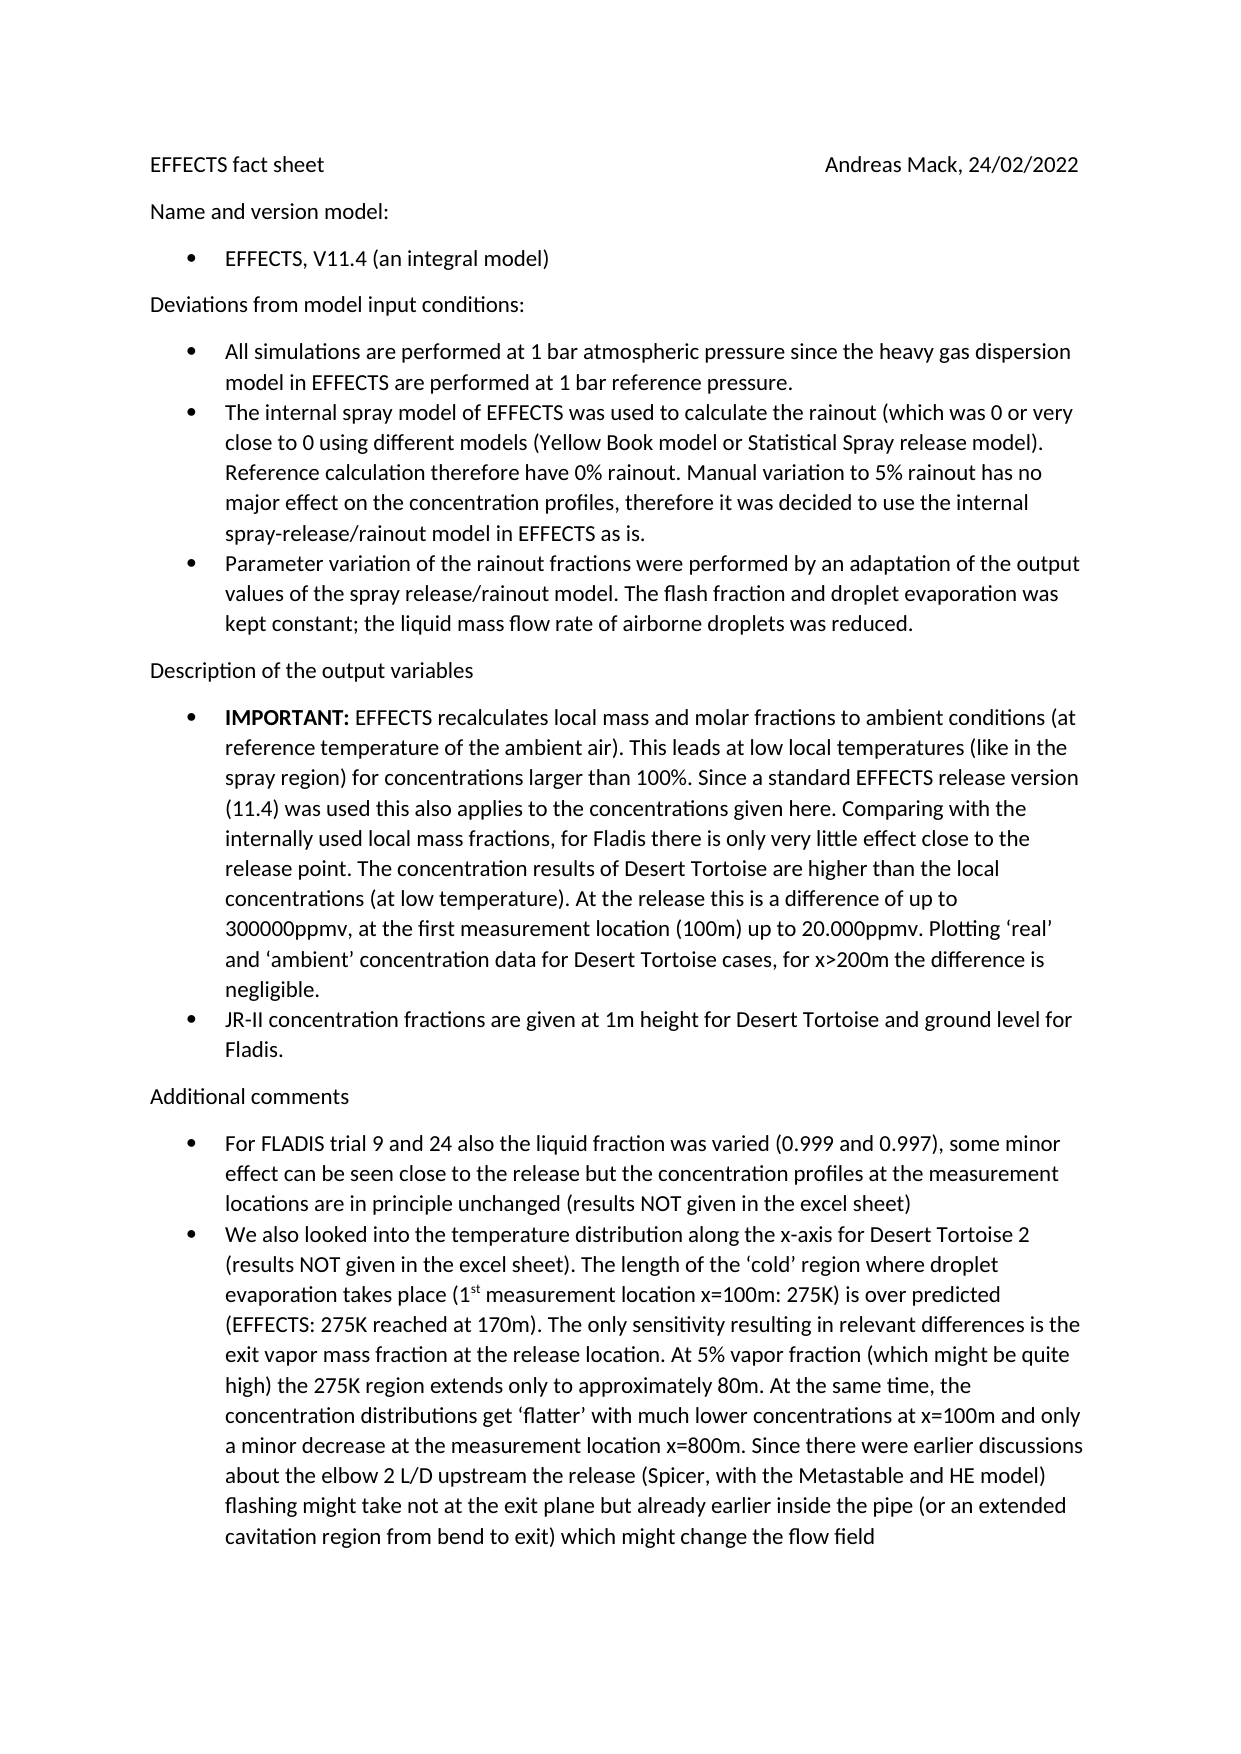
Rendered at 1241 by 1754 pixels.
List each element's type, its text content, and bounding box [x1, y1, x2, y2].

text Additional comments [150, 1082, 1090, 1110]
text Description of the output variables [150, 656, 1090, 684]
text Name and version model: [150, 197, 1090, 225]
list The internal spray model of EFFECTS was used to calculate the rainout (which was 0 or very close to 0 using different models (Yellow Book model or Statistical Spray release model). Reference calculation therefore have 0% rainout. Manual variation to 5% rainout has no major effect on the concentration profiles, therefore it was decided to use the internal spray-release/rainout model in EFFECTS as is. [187, 398, 1090, 547]
list Parameter variation of the rainout fractions were performed by an adaptation of the output values of the spray release/rainout model. The flash fraction and droplet evaporation was kept constant; the liquid mass flow rate of airborne droplets was reduced. [187, 549, 1090, 637]
list EFFECTS, V11.4 (an integral model) [187, 244, 1090, 272]
list JR-II concentration fractions are given at 1m height for Desert Tortoise and ground level for Fladis. [187, 1005, 1090, 1063]
list IMPORTANT: EFFECTS recalculates local mass and molar fractions to ambient conditions (at reference temperature of the ambient air). This leads at low local temperatures (like in the spray region) for concentrations larger than 100%. Since a standard EFFECTS release version (11.4) was used this also applies to the concentrations given here. Comparing with the internally used local mass fractions, for Fladis there is only very little effect close to the release point. The concentration results of Desert Tortoise are higher than the local concentrations (at low temperature). At the release this is a difference of up to 300000ppmv, at the first measurement location (100m) up to 20.000ppmv. Plotting ‘real’ and ‘ambient’ concentration data for Desert Tortoise cases, for x>200m the difference is negligible. [187, 703, 1090, 1003]
text EFFECTS fact sheet Andreas Mack, 24/02/2022 [150, 150, 1090, 178]
text Deviations from model input conditions: [150, 291, 1090, 319]
list All simulations are performed at 1 bar atmospheric pressure since the heavy gas dispersion model in EFFECTS are performed at 1 bar reference pressure. [187, 337, 1090, 396]
list We also looked into the temperature distribution along the x-axis for Desert Tortoise 2 (results NOT given in the excel sheet). The length of the ‘cold’ region where droplet evaporation takes place (1st measurement location x=100m: 275K) is over predicted (EFFECTS: 275K reached at 170m). The only sensitivity resulting in relevant differences is the exit vapor mass fraction at the release location. At 5% vapor fraction (which might be quite high) the 275K region extends only to approximately 80m. At the same time, the concentration distributions get ‘flatter’ with much lower concentrations at x=100m and only a minor decrease at the measurement location x=800m. Since there were earlier discussions about the elbow 2 L/D upstream the release (Spicer, with the Metastable and HE model) flashing might take not at the exit plane but already earlier inside the pipe (or an extended cavitation region from bend to exit) which might change the flow field [187, 1220, 1090, 1550]
list For FLADIS trial 9 and 24 also the liquid fraction was varied (0.999 and 0.997), some minor effect can be seen close to the release but the concentration profiles at the measurement locations are in principle unchanged (results NOT given in the excel sheet) [187, 1129, 1090, 1218]
